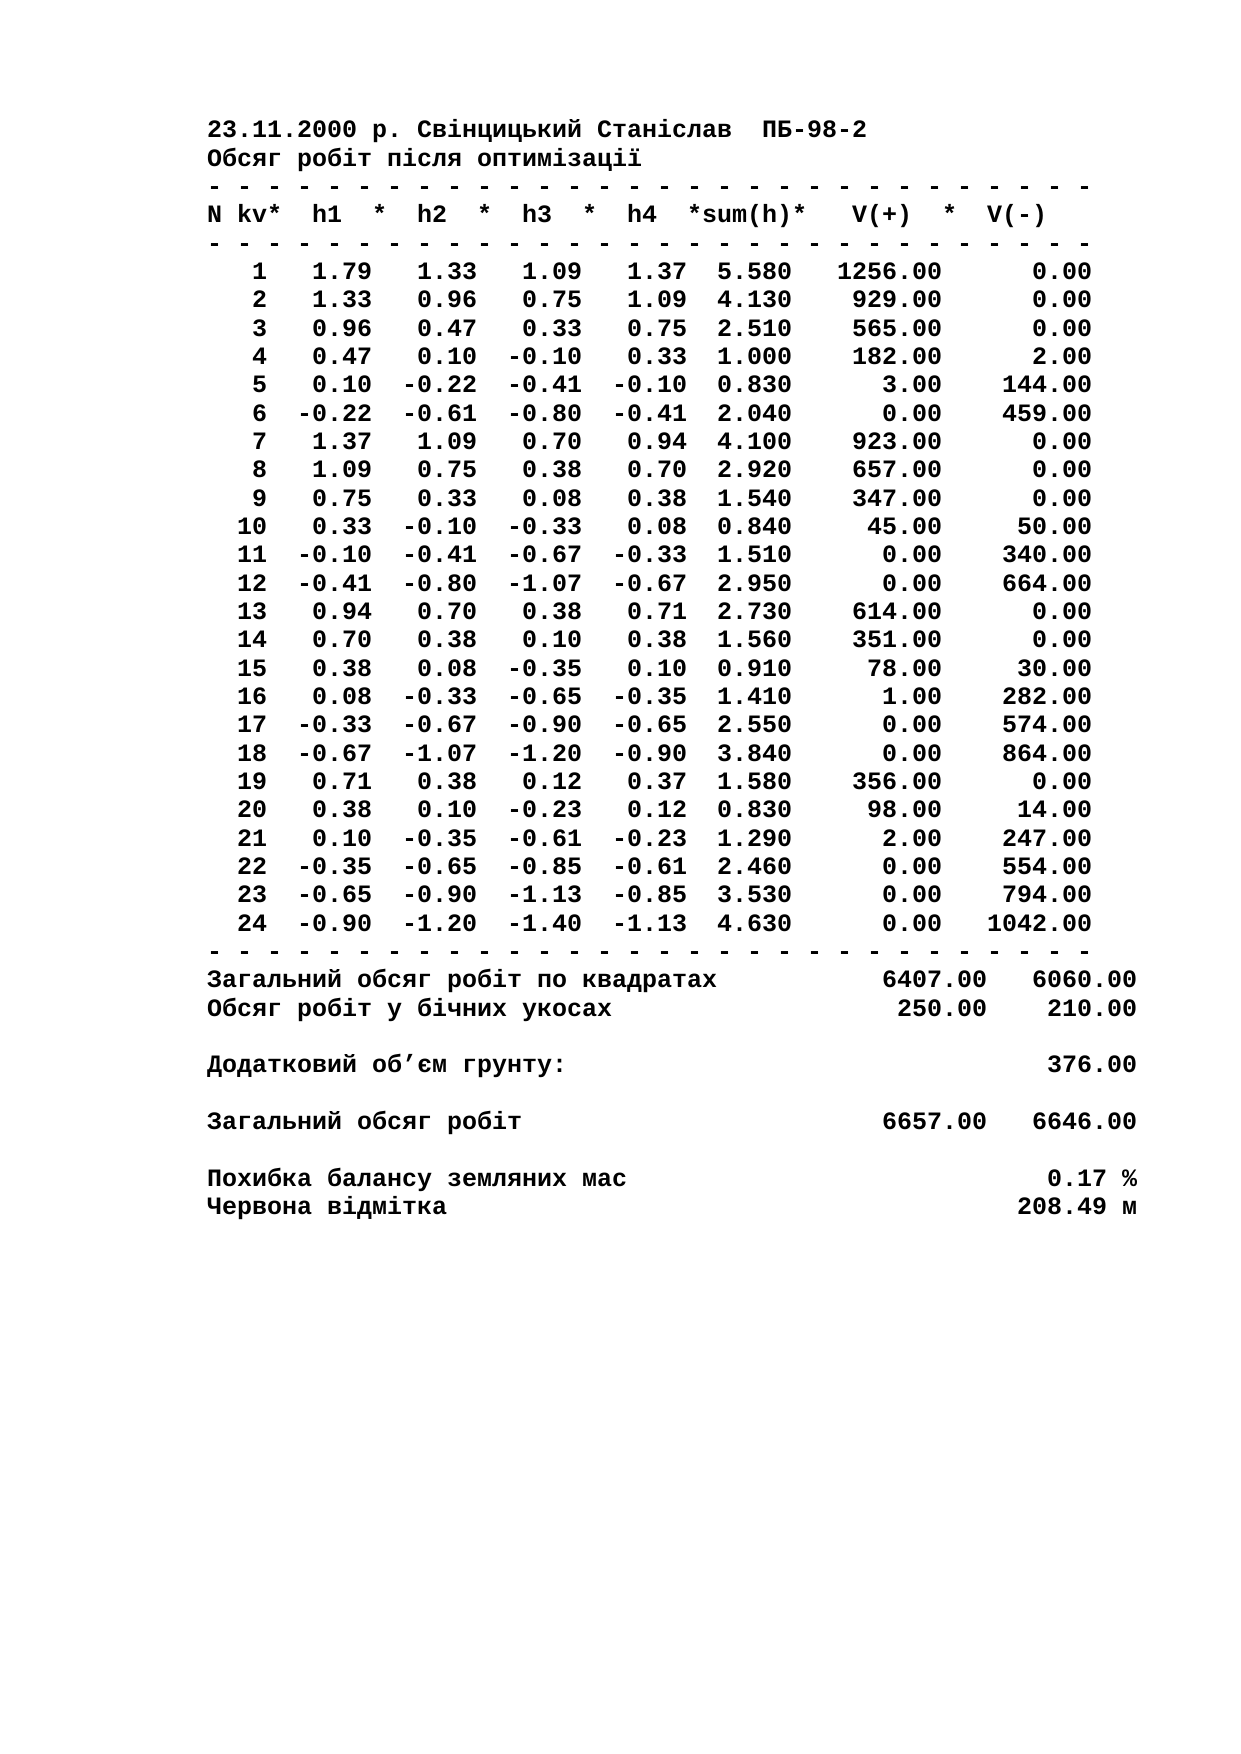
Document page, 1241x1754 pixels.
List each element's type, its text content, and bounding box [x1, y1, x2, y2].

text 2 1.33 0.96 0.75 1.09 4.130 929.00 0.00 [207, 287, 1196, 315]
text 12 -0.41 -0.80 -1.07 -0.67 2.950 0.00 664.00 [207, 570, 1196, 599]
text Додатковий об’єм грунту: 376.00 [207, 1052, 1196, 1080]
text 24 -0.90 -1.20 -1.40 -1.13 4.630 0.00 1042.00 [207, 910, 1196, 939]
text Загальний обсяг робіт по квадратах 6407.00 6060.00 [207, 967, 1196, 995]
text 20 0.38 0.10 -0.23 0.12 0.830 98.00 14.00 [207, 797, 1196, 825]
text 18 -0.67 -1.07 -1.20 -0.90 3.840 0.00 864.00 [207, 740, 1196, 769]
text 23.11.2000 p. Свінцицький Станіслав ПБ-98-2 [207, 117, 1196, 145]
text 10 0.33 -0.10 -0.33 0.08 0.840 45.00 50.00 [207, 514, 1196, 542]
text 14 0.70 0.38 0.10 0.38 1.560 351.00 0.00 [207, 627, 1196, 655]
text - - - - - - - - - - - - - - - - - - - - - - - - - - - - - - [207, 939, 1196, 967]
text 15 0.38 0.08 -0.35 0.10 0.910 78.00 30.00 [207, 655, 1196, 684]
text Червона відмітка 208.49 м [207, 1194, 1196, 1222]
text 9 0.75 0.33 0.08 0.38 1.540 347.00 0.00 [207, 485, 1196, 514]
text N kv* h1 * h2 * h3 * h4 *sum(h)* V(+) * V(-) [207, 202, 1196, 230]
text 23 -0.65 -0.90 -1.13 -0.85 3.530 0.00 794.00 [207, 882, 1196, 910]
text 7 1.37 1.09 0.70 0.94 4.100 923.00 0.00 [207, 429, 1196, 457]
text 17 -0.33 -0.67 -0.90 -0.65 2.550 0.00 574.00 [207, 712, 1196, 740]
text 6 -0.22 -0.61 -0.80 -0.41 2.040 0.00 459.00 [207, 400, 1196, 429]
text 4 0.47 0.10 -0.10 0.33 1.000 182.00 2.00 [207, 344, 1196, 372]
text Обсяг робіт у бічних укосах 250.00 210.00 [207, 995, 1196, 1024]
text 21 0.10 -0.35 -0.61 -0.23 1.290 2.00 247.00 [207, 825, 1196, 854]
text 16 0.08 -0.33 -0.65 -0.35 1.410 1.00 282.00 [207, 684, 1196, 712]
text - - - - - - - - - - - - - - - - - - - - - - - - - - - - - - [207, 174, 1196, 202]
text 13 0.94 0.70 0.38 0.71 2.730 614.00 0.00 [207, 599, 1196, 627]
text 19 0.71 0.38 0.12 0.37 1.580 356.00 0.00 [207, 769, 1196, 797]
text 22 -0.35 -0.65 -0.85 -0.61 2.460 0.00 554.00 [207, 854, 1196, 882]
text 3 0.96 0.47 0.33 0.75 2.510 565.00 0.00 [207, 315, 1196, 344]
text 1 1.79 1.33 1.09 1.37 5.580 1256.00 0.00 [207, 259, 1196, 287]
text - - - - - - - - - - - - - - - - - - - - - - - - - - - - - - [207, 230, 1196, 259]
text 11 -0.10 -0.41 -0.67 -0.33 1.510 0.00 340.00 [207, 542, 1196, 570]
text 8 1.09 0.75 0.38 0.70 2.920 657.00 0.00 [207, 457, 1196, 485]
text Загальний обсяг робіт 6657.00 6646.00 [207, 1109, 1196, 1137]
text Обсяг робіт після оптимізації [207, 145, 1196, 174]
text Похибка балансу земляних мас 0.17 % [207, 1165, 1196, 1194]
text 5 0.10 -0.22 -0.41 -0.10 0.830 3.00 144.00 [207, 372, 1196, 400]
